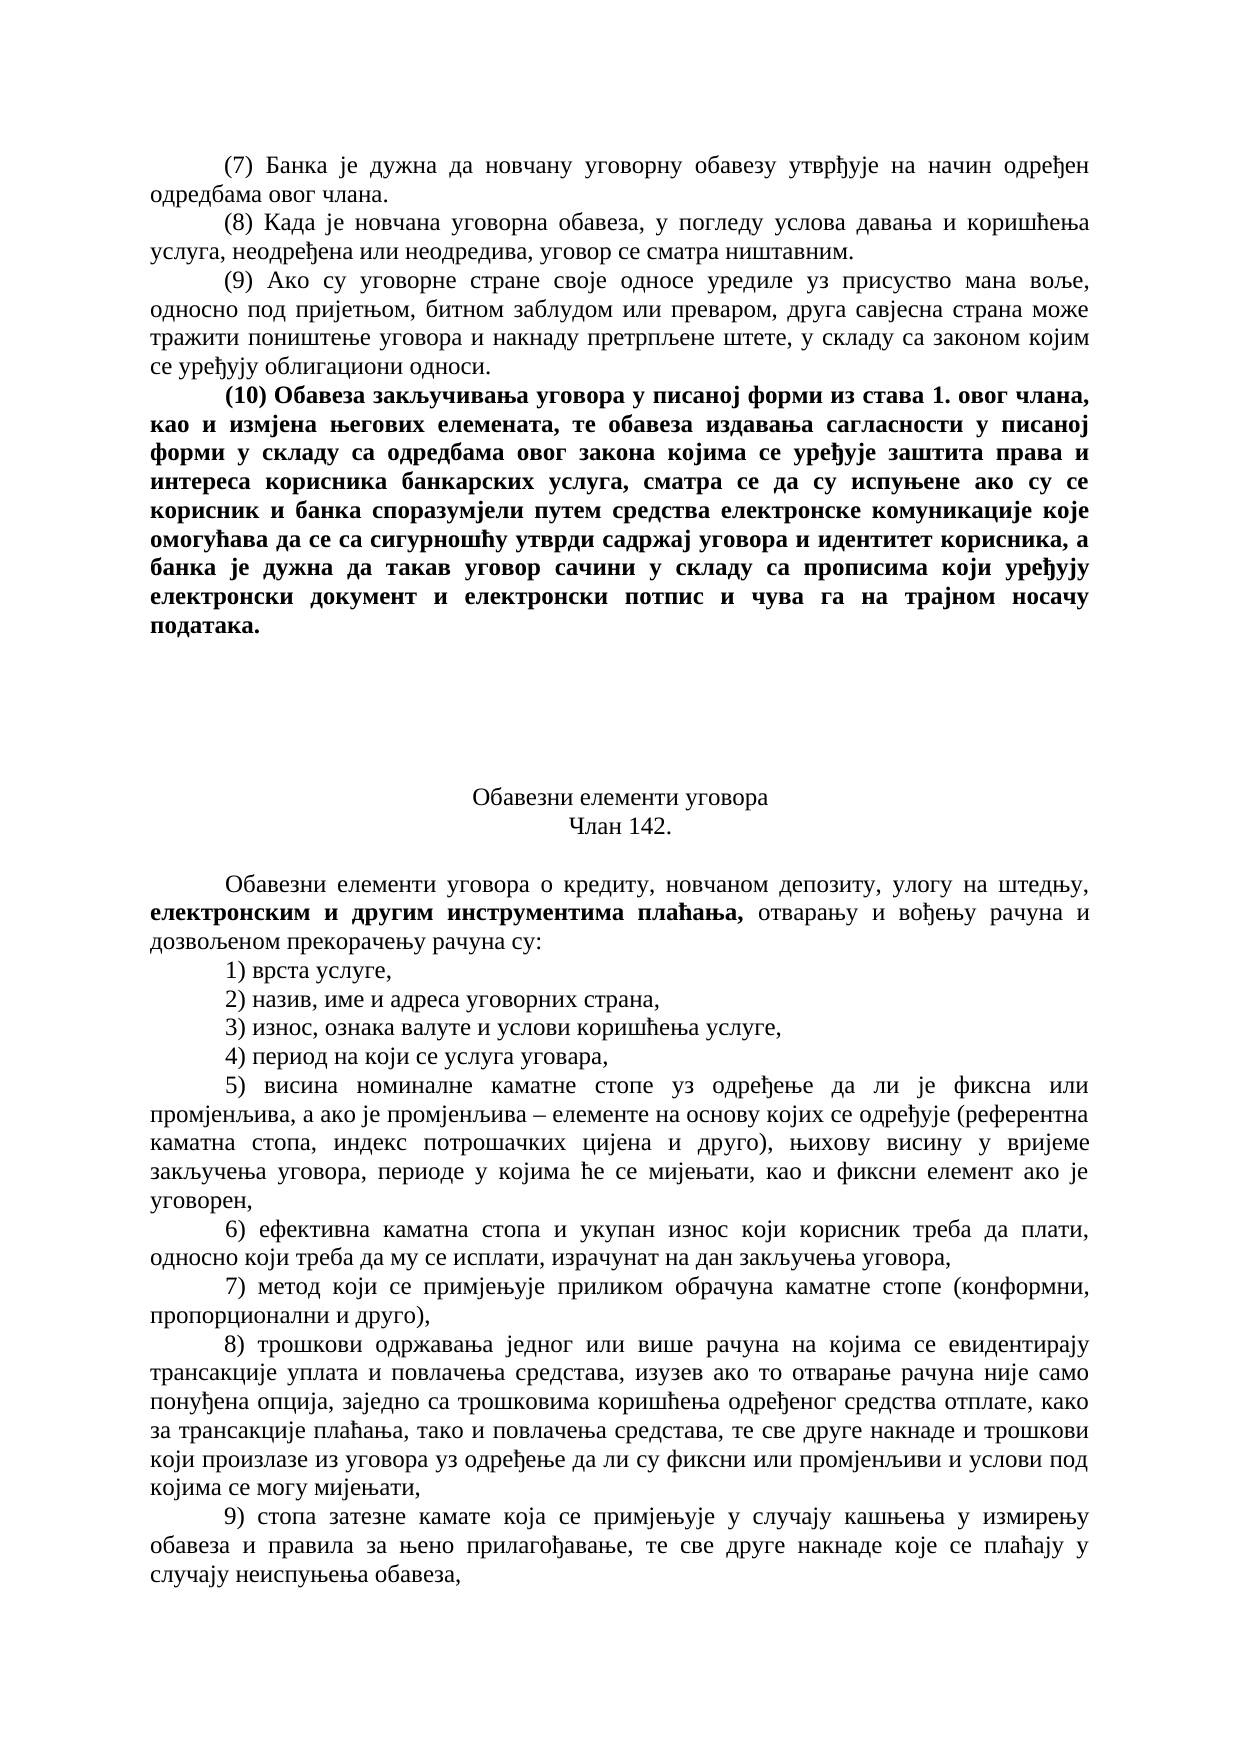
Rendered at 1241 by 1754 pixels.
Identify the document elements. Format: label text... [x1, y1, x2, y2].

text Члан 142. [150, 811, 1090, 840]
text 7) метод који се примјењује приликом обрачуна каматне стопе (конформни, пропорционални и друго), [150, 1271, 1090, 1329]
text 5) висина номиналне каматне стопе уз одређење да ли је фиксна или промјенљива, а ако је промјенљива – елементе на основу којих се одређује (референтна каматна стопа, индекс потрошачких цијена и друго), њихову висину у вријеме закључења уговора, периоде у којима ће се мијењати, као и фиксни елемент ако је уговорен, [150, 1070, 1090, 1214]
text (10) Обавеза закључивања уговора у писаној форми из става 1. овог члана, као и измјена његових елемената, те обавеза издавања сагласности у писаној форми у складу са одредбама овог закона којима се уређује заштита права и интереса корисника банкарских услуга, сматра се да су испуњене ако су се корисник и банка споразумјели путем средства електронске комуникације које омогућава да се са сигурношћу утврди садржај уговора и идентитет корисника, а банка је дужна да такав уговор сачини у складу са прописима који уређују електронски документ и електронски потпис и чува га на трајном носачу података. [150, 380, 1090, 639]
text 2) назив, име и адреса уговорних страна, [150, 984, 1090, 1012]
text (7) Банка је дужна да новчану уговорну обавезу утврђује на начин одређен одредбама овог члана. [150, 150, 1090, 207]
text (9) Ако су уговорне стране своје односе уредиле уз присуство мана воље, односно под пријетњом, битном заблудом или преваром, друга савјесна страна може тражити поништење уговора и накнаду претрпљене штете, у складу са законом којим се уређују облигациони односи. [150, 265, 1090, 380]
text 4) период на који се услуга уговара, [150, 1041, 1090, 1070]
text Обавезни елементи уговора о кредиту, новчаном депозиту, улогу на штедњу, електронским и другим инструментима плаћања, отварању и вођењу рачуна и дозвољеном прекорачењу рачуна су: [150, 869, 1090, 955]
text (8) Када је новчана уговорна обавеза, у погледу услова давања и коришћења услуга, неодређена или неодредива, уговор се сматра ништавним. [150, 207, 1090, 265]
text 6) ефективна каматна стопа и укупан износ који корисник треба да плати, односно који треба да му се исплати, израчунат на дан закључења уговора, [150, 1214, 1090, 1271]
text 8) трошкови одржавања једног или више рачуна на којима се евидентирају трансакције уплата и повлачења средстава, изузев ако то отварање рачуна није само понуђена опција, заједно са трошковима коришћења одређеног средства отплате, како за трансакције плаћања, тако и повлачења средстава, те све друге накнаде и трошкови који произлазе из уговора уз одређење да ли су фиксни или промјенљиви и услови под којима се могу мијењати, [150, 1329, 1090, 1501]
text 3) износ, ознака валуте и услови коришћења услуге, [150, 1012, 1090, 1041]
text 1) врста услуге, [150, 955, 1090, 984]
text 9) стопа затезне камате која се примјењује у случају кашњења у измирењу обавеза и правила за њено прилагођавање, те све друге накнаде које се плаћају у случају неиспуњења обавеза, [150, 1501, 1090, 1587]
text Обавезни елементи уговора [150, 782, 1090, 811]
